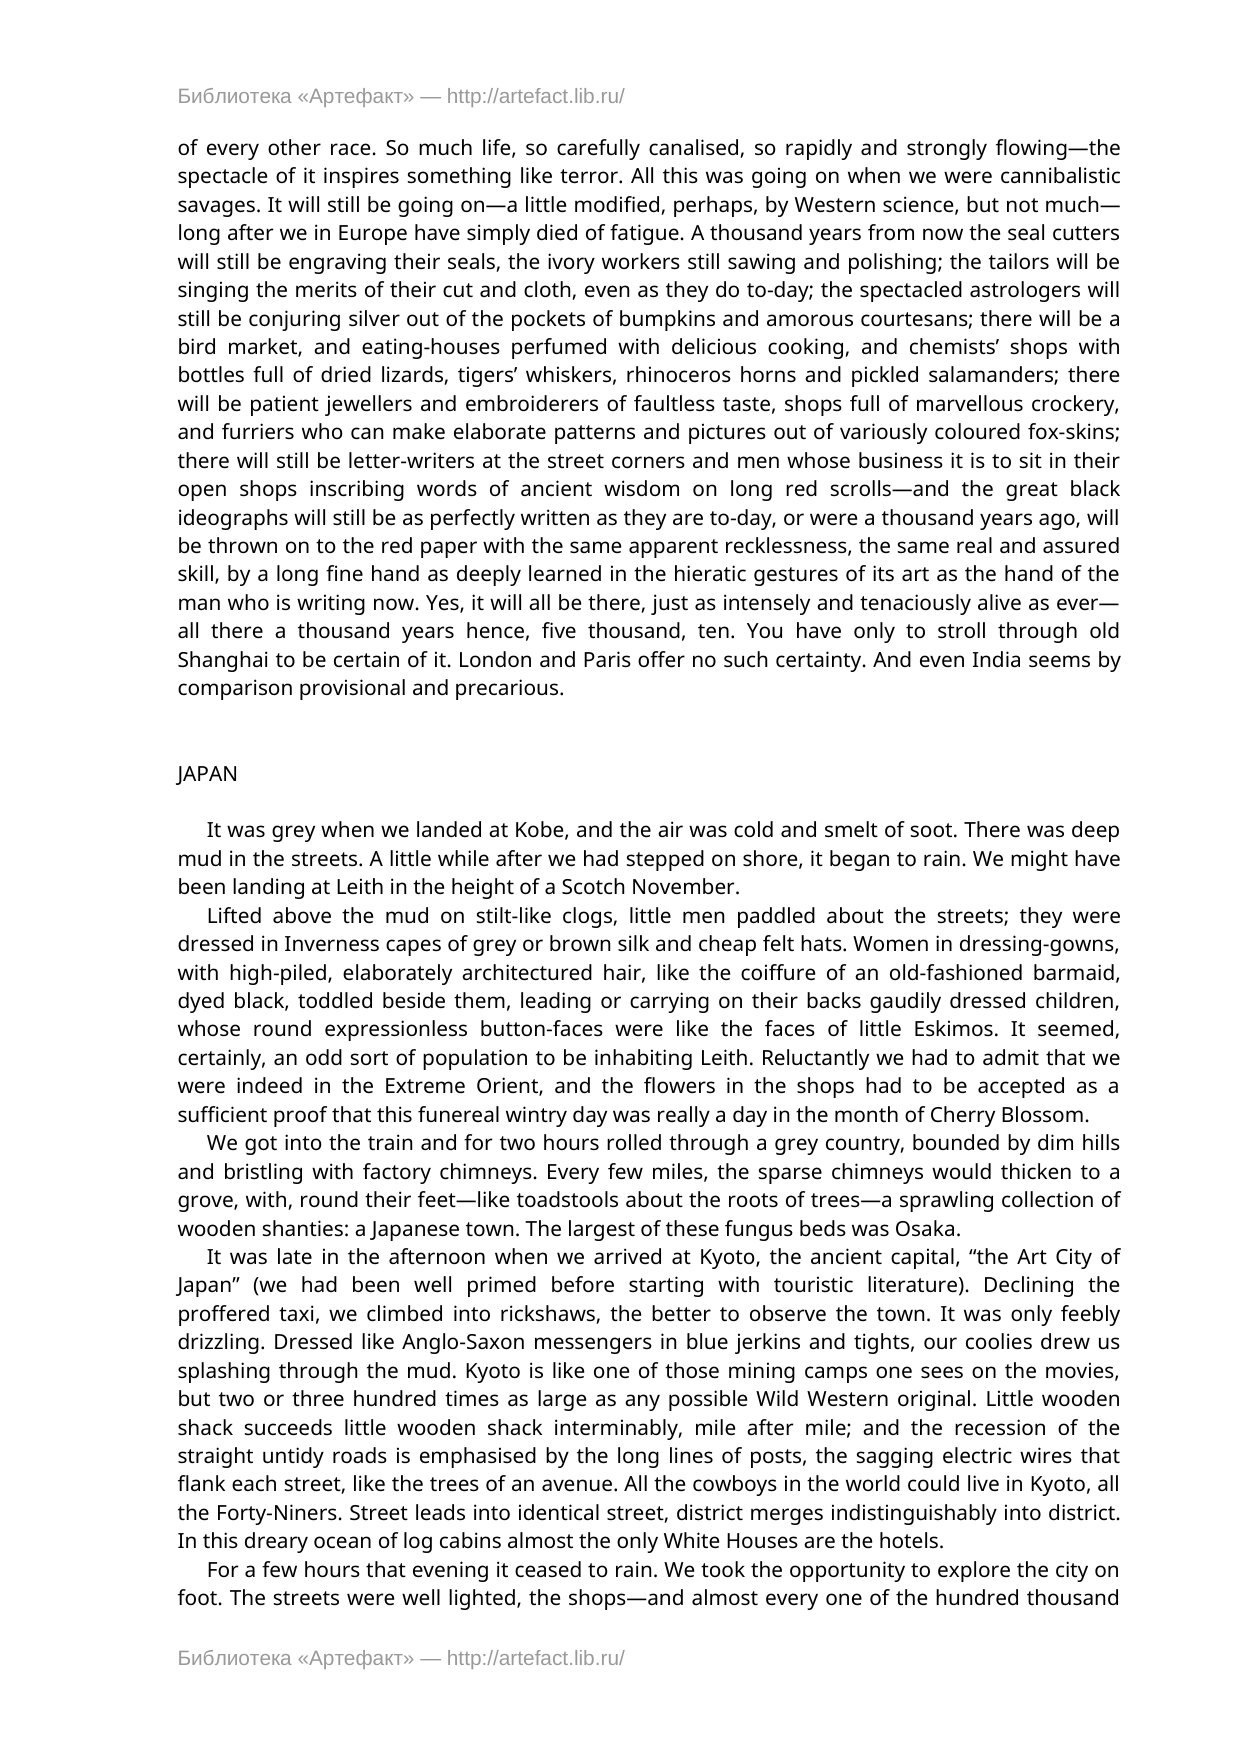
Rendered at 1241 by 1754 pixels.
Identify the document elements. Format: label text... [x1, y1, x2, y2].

text We got into the train and for two hours rolled through a grey country, bounded by dim hills and bristling with factory chimneys. Every few miles, the sparse chimneys would thicken to a grove, with, round their feet—like toadstools about the roots of trees—a sprawling collection of wooden shanties: a Japanese town. The largest of these fungus beds was Osaka. [177, 1128, 1122, 1242]
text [177, 1555, 1122, 1612]
text Lifted above the mud on stilt-like clogs, little men paddled about the streets; they were dressed in Inverness capes of grey or brown silk and cheap felt hats. Women in dressing-gowns, with high-piled, elaborately architectured hair, like the coiffure of an old-fashioned barmaid, dyed black, toddled beside them, leading or carrying on their backs gaudily dressed children, whose round expressionless button-faces were like the faces of little Eskimos. It seemed, certainly, an odd sort of population to be inhabiting Leith. Reluctantly we had to admit that we were indeed in the Extreme Orient, and the flowers in the shops had to be accepted as a sufficient proof that this funereal wintry day was really a day in the month of Cherry Blossom. [177, 901, 1122, 1128]
subtitle JAPAN [177, 759, 1122, 787]
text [177, 133, 1122, 702]
text It was late in the afternoon when we arrived at Kyoto, the ancient capital, “the Art City of Japan” (we had been well primed before starting with touristic literature). Declining the proffered taxi, we climbed into rickshaws, the better to observe the town. It was only feebly drizzling. Dressed like Anglo-Saxon messengers in blue jerkins and tights, our coolies drew us splashing through the mud. Kyoto is like one of those mining camps one sees on the movies, but two or three hundred times as large as any possible Wild Western original. Little wooden shack succeeds little wooden shack interminably, mile after mile; and the recession of the straight untidy roads is emphasised by the long lines of posts, the sagging electric wires that flank each street, like the trees of an avenue. All the cowboys in the world could live in Kyoto, all the Forty-Niners. Street leads into identical street, district merges indistinguishably into district. In this dreary ocean of log cabins almost the only White Houses are the hotels. [177, 1242, 1122, 1555]
text It was grey when we landed at Kobe, and the air was cold and smelt of soot. There was deep mud in the streets. A little while after we had stepped on shore, it began to rain. We might have been landing at Leith in the height of a Scotch November. [177, 816, 1122, 901]
